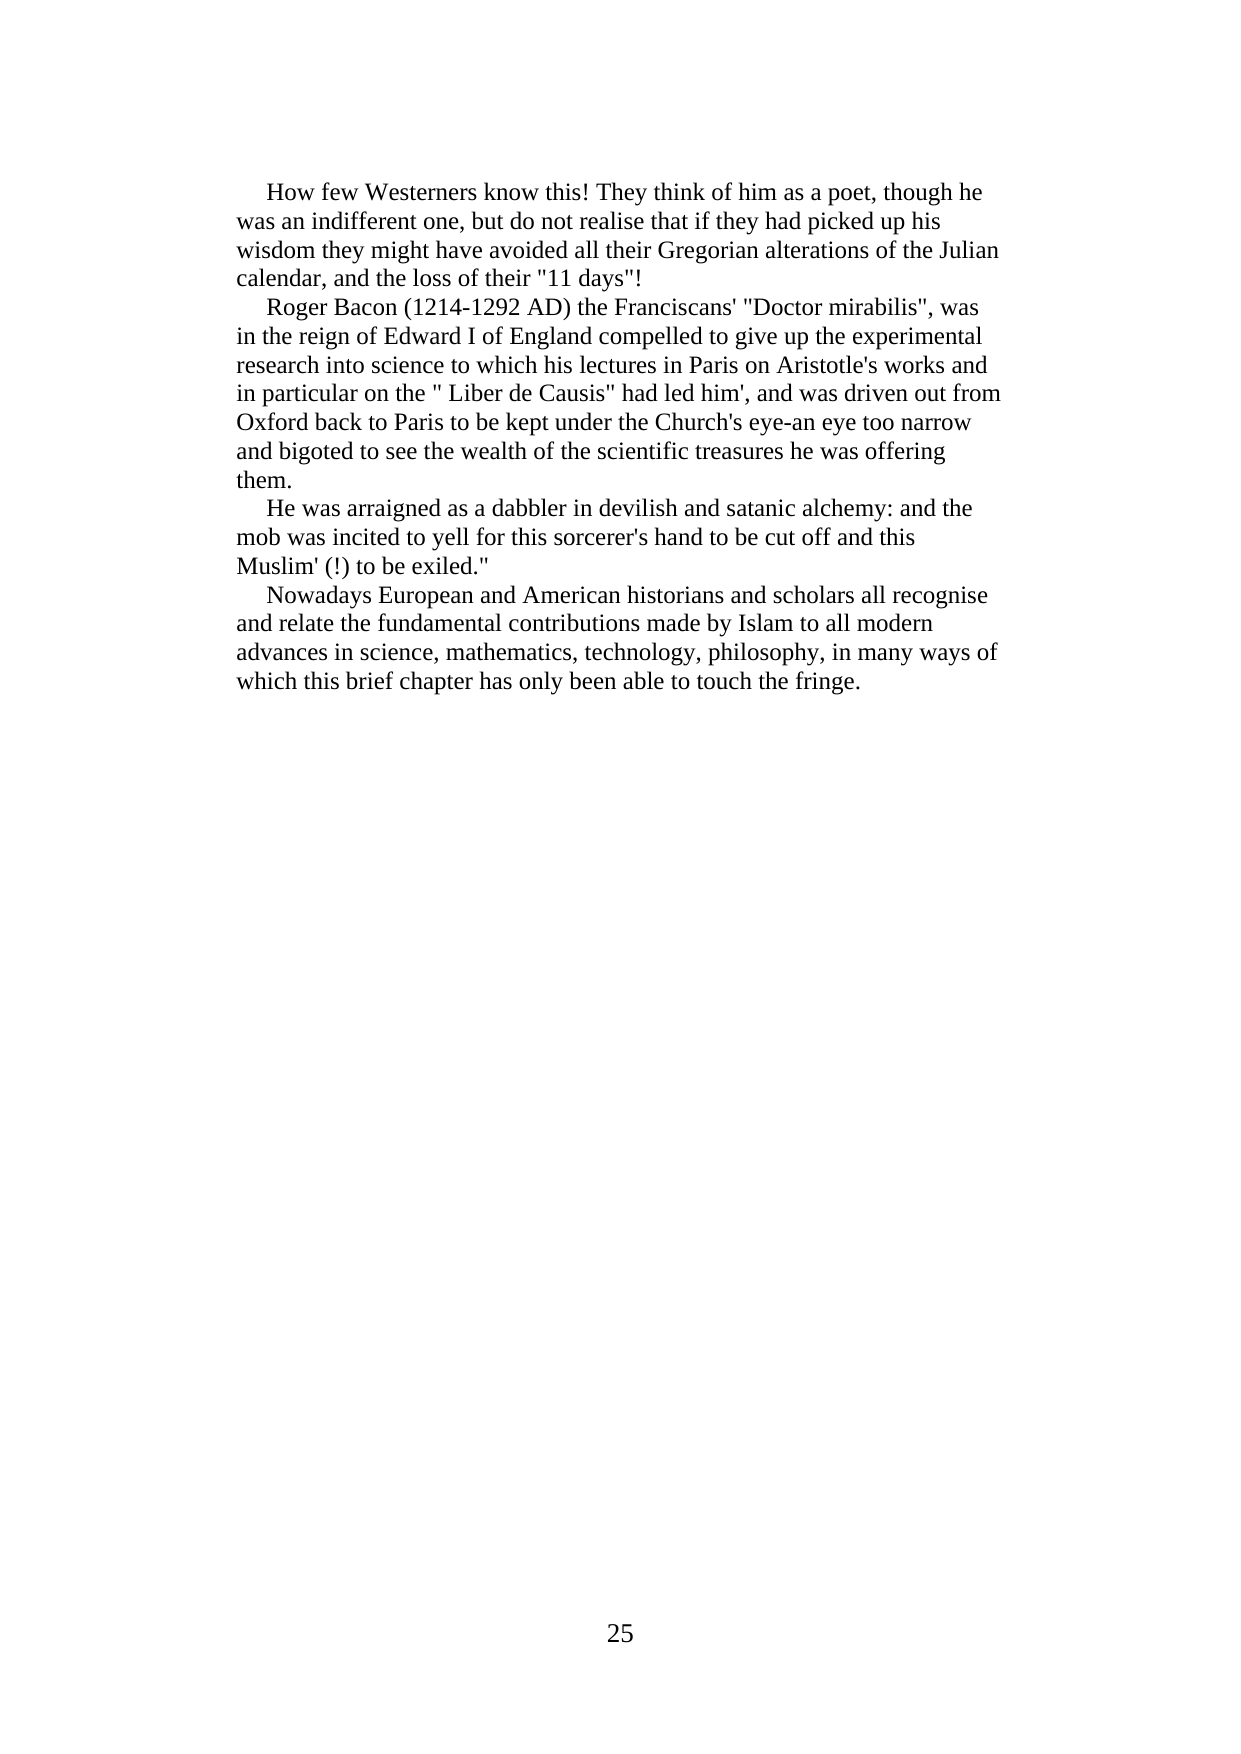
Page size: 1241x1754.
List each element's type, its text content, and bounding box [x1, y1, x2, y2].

text How few Westerners know this! They think of him as a poet, though he was an indifferent one, but do not realise that if they had picked up his wisdom they might have avoided all their Gregorian alterations of the Julian calendar, and the loss of their "11 days"! [236, 177, 1004, 292]
text Roger Bacon (1214-1292 AD) the Franciscans' "Doctor mirabilis", was in the reign of Edward I of England compelled to give up the experimental research into science to which his lectures in Paris on Aristotle's works and in particular on the " Liber de Causis" had led him', and was driven out from Oxford back to Paris to be kept under the Church's eye-an eye too narrow and bigoted to see the wealth of the scientific treasures he was offering them. [236, 292, 1004, 493]
text Nowadays European and American historians and scholars all recognise and relate the fundamental contributions made by Islam to all modern advances in science, mathematics, technology, philosophy, in many ways of which this brief chapter has only been able to touch the fringe. [236, 580, 1004, 695]
text He was arraigned as a dabbler in devilish and satanic alchemy: and the mob was incited to yell for this sorcerer's hand to be cut off and this Muslim' (!) to be exiled." [236, 493, 1004, 580]
